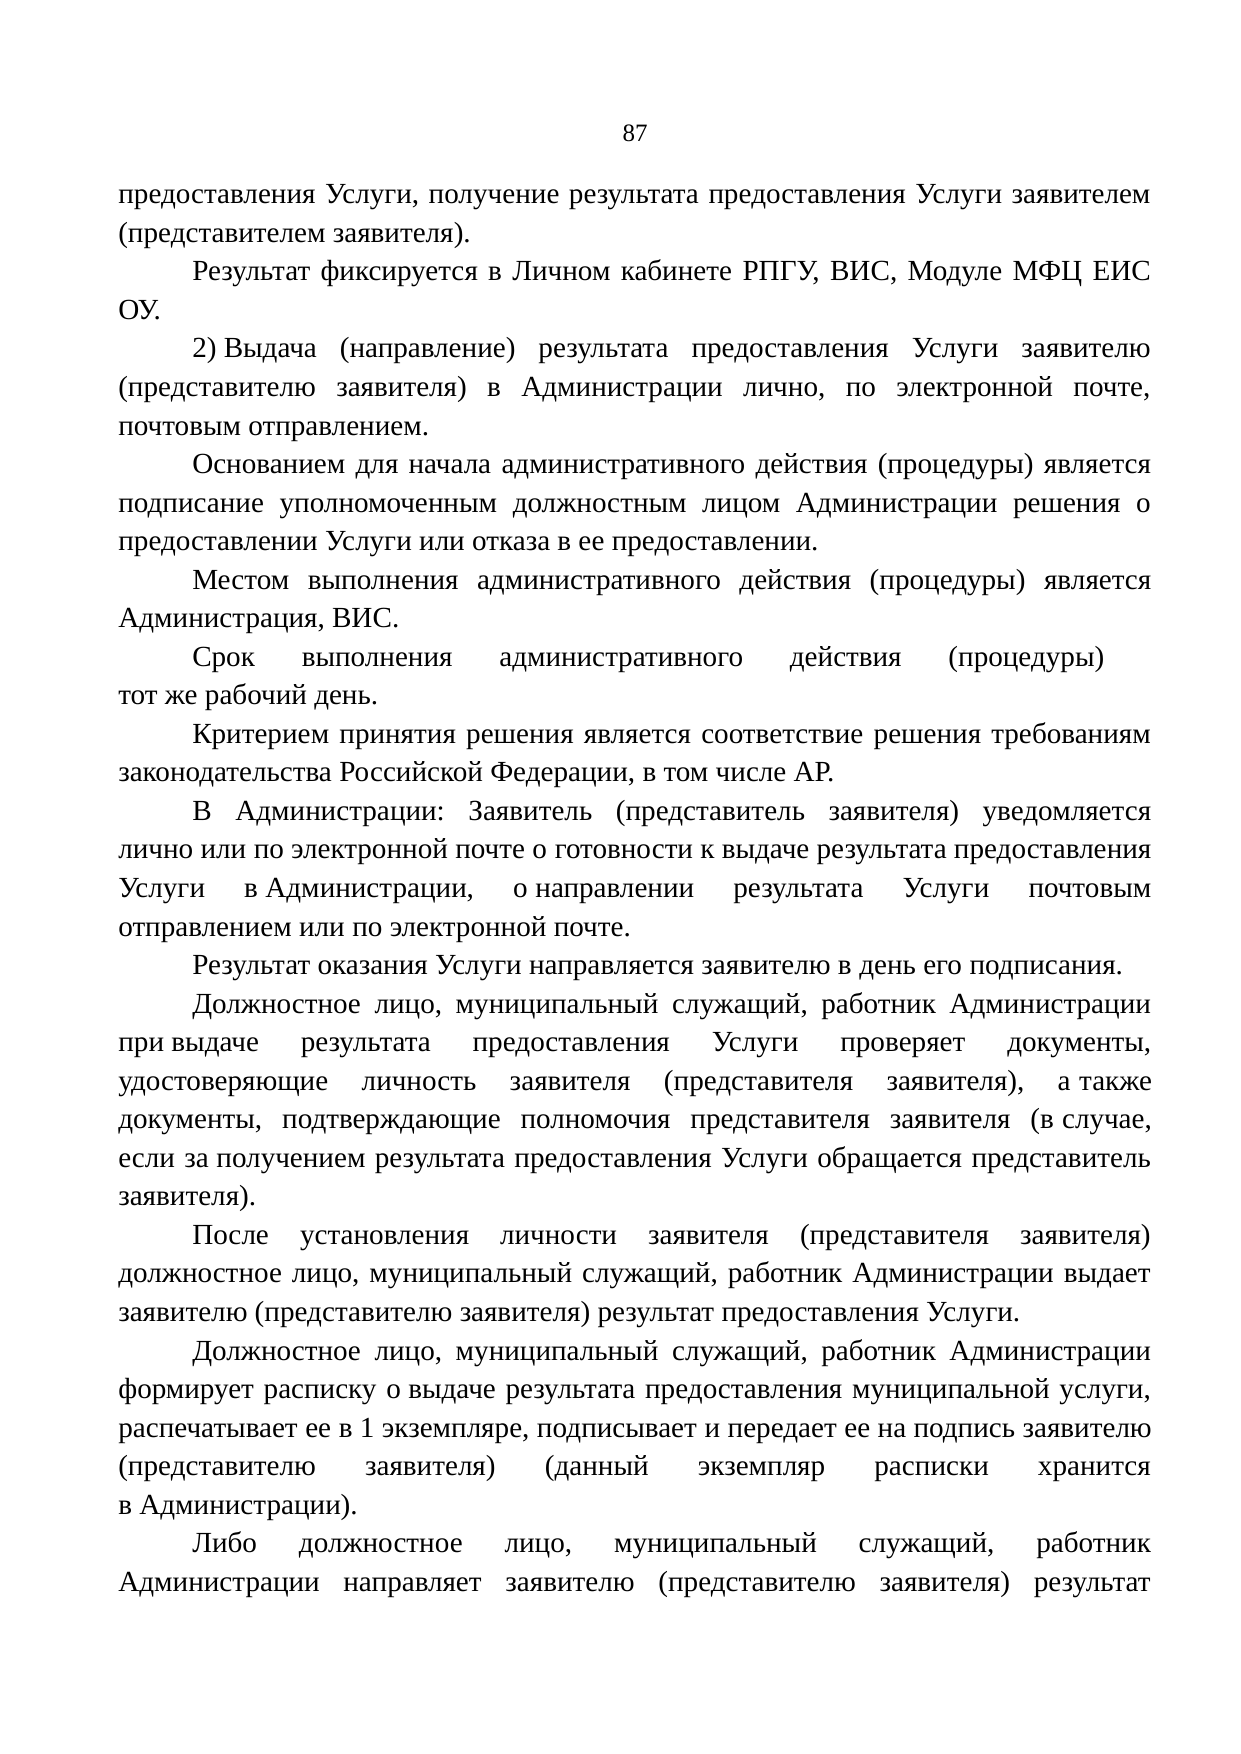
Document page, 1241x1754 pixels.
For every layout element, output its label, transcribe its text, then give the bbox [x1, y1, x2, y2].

text Срок выполнения административного действия (процедуры) тот же рабочий день. [118, 639, 1152, 711]
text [118, 176, 1152, 248]
text Основанием для начала административного действия (процедуры) является подписание уполномоченным должностным лицом Администрации решения о предоставлении Услуги или отказа в ее предоставлении. [118, 446, 1152, 557]
text Критерием принятия решения является соответствие решения требованиям законодательства Российской Федерации, в том числе АР. [118, 716, 1152, 788]
text Местом выполнения административного действия (процедуры) является Администрация, ВИС. [118, 562, 1152, 634]
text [118, 1525, 1152, 1597]
text Результат оказания Услуги направляется заявителю в день его подписания. [118, 947, 1152, 981]
text Результат фиксируется в Личном кабинете РПГУ, ВИС, Модуле МФЦ ЕИС ОУ. [118, 253, 1152, 326]
text 2) Выдача (направление) результата предоставления Услуги заявителю (представителю заявителя) в Администрации лично, по электронной почте, почтовым отправлением. [118, 331, 1152, 441]
text Должностное лицо, муниципальный служащий, работник Администрации формирует расписку о выдаче результата предоставления муниципальной услуги, распечатывает ее в 1 экземпляре, подписывает и передает ее на подпись заявителю (представителю заявителя) (данный экземпляр расписки хранится в Администрации). [118, 1333, 1152, 1520]
text Должностное лицо, муниципальный служащий, работник Администрации при выдаче результата предоставления Услуги проверяет документы, удостоверяющие личность заявителя (представителя заявителя), а также документы, подтверждающие полномочия представителя заявителя (в случае, если за получением результата предоставления Услуги обращается представитель заявителя). [118, 986, 1152, 1212]
text В Администрации: Заявитель (представитель заявителя) уведомляется лично или по электронной почте о готовности к выдаче результата предоставления Услуги в Администрации, о направлении результата Услуги почтовым отправлением или по электронной почте. [118, 793, 1152, 942]
text После установления личности заявителя (представителя заявителя) должностное лицо, муниципальный служащий, работник Администрации выдает заявителю (представителю заявителя) результат предоставления Услуги. [118, 1217, 1152, 1328]
